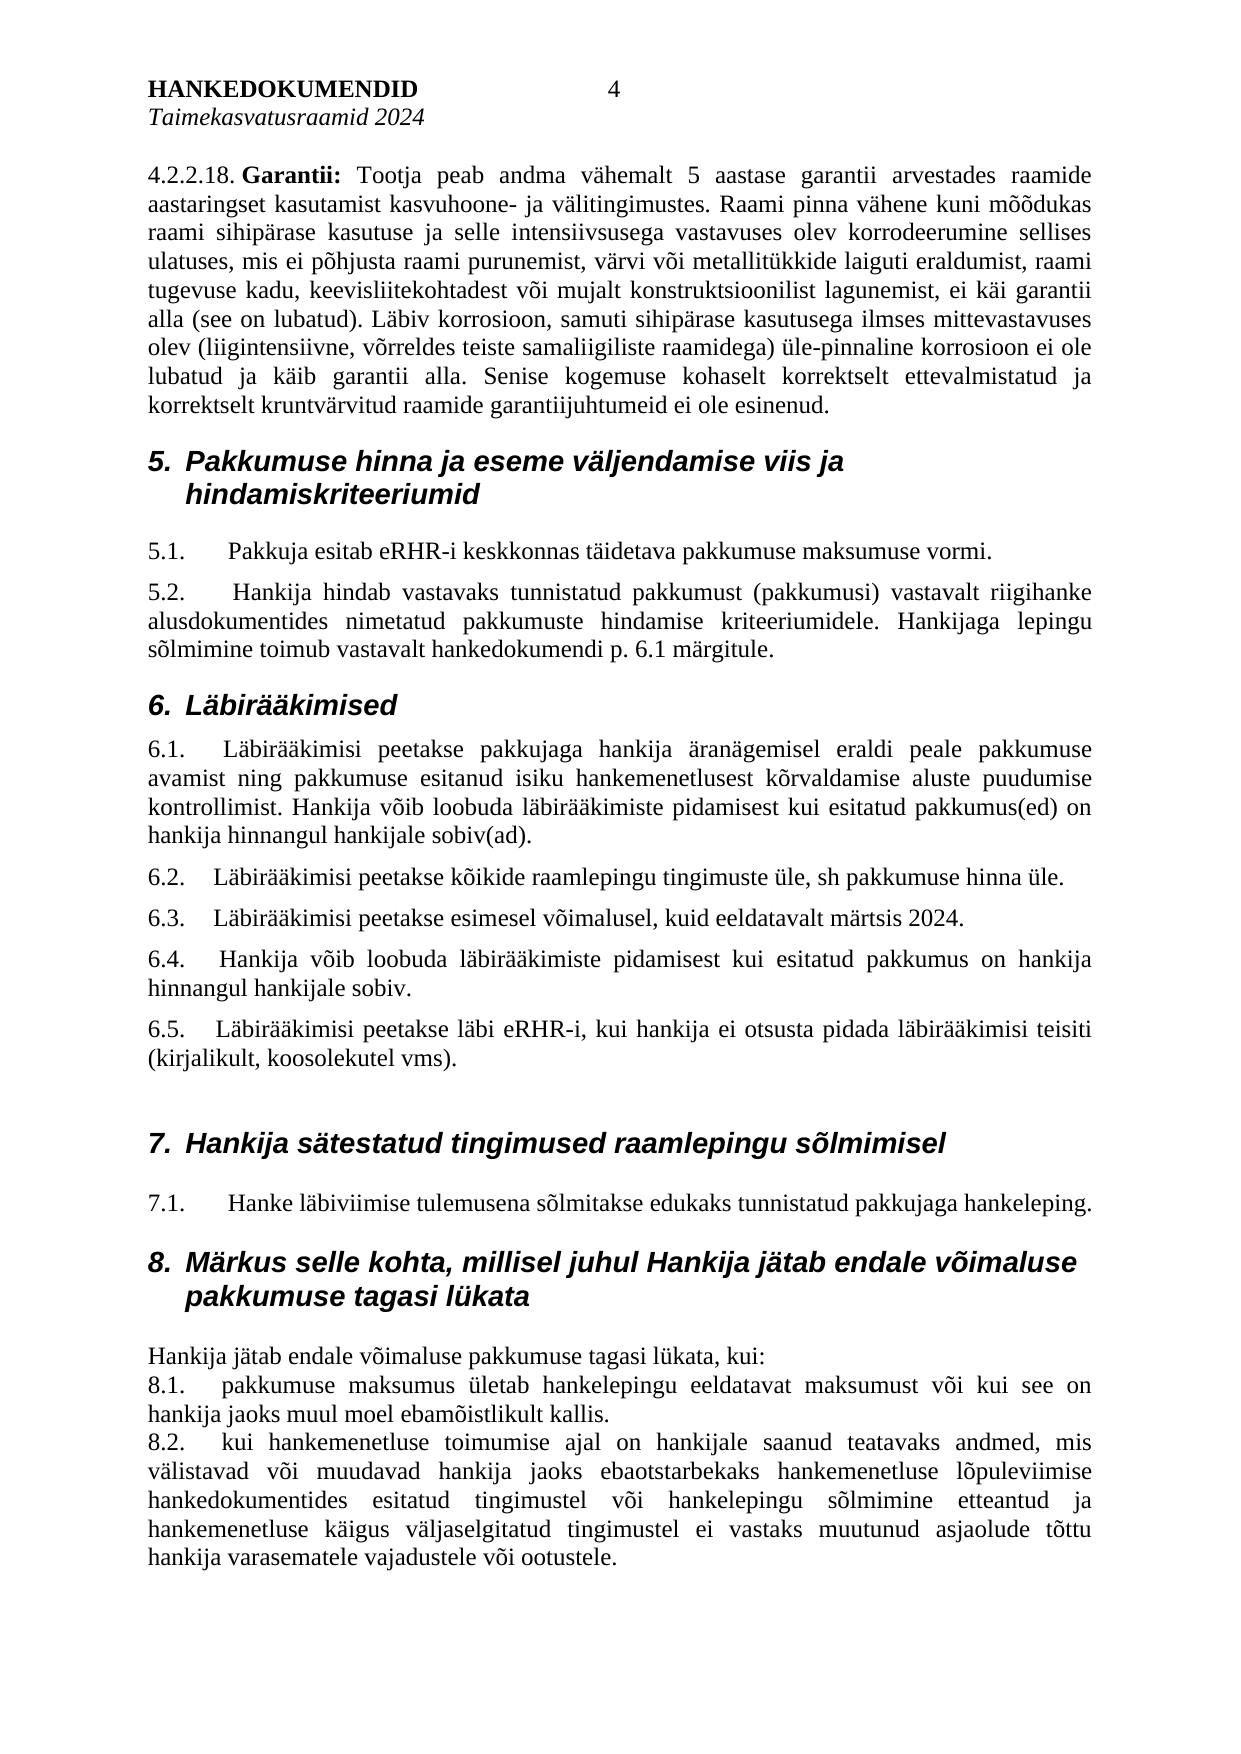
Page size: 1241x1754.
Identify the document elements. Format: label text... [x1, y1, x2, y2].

list Pakkuja esitab eRHR-i keskkonnas täidetava pakkumuse maksumuse vormi. [148, 536, 1093, 564]
list Läbirääkimisi peetakse pakkujaga hankija äranägemisel eraldi peale pakkumuse avamist ning pakkumuse esitanud isiku hankemenetlusest kõrvaldamise aluste puudumise kontrollimist. Hankija võib loobuda läbirääkimiste pidamisest kui esitatud pakkumus(ed) on hankija hinnangul hankijale sobiv(ad). [148, 734, 1093, 849]
list Hankija võib loobuda läbirääkimiste pidamisest kui esitatud pakkumus on hankija hinnangul hankijale sobiv. [148, 944, 1093, 1002]
subtitle Läbirääkimised [148, 688, 1093, 722]
subtitle Pakkumuse hinna ja eseme väljendamise viis ja hindamiskriteeriumid [148, 444, 1093, 511]
subtitle Märkus selle kohta, millisel juhul Hankija jätab endale võimaluse pakkumuse tagasi lükata [148, 1245, 1093, 1312]
list Läbirääkimisi peetakse esimesel võimalusel, kuid eeldatavalt märtsis 2024. [148, 903, 1093, 932]
list kui hankemenetluse toimumise ajal on hankijale saanud teatavaks andmed, mis välistavad või muudavad hankija jaoks ebaotstarbekaks hankemenetluse lõpuleviimise hankedokumentides esitatud tingimustel või hankelepingu sõlmimine etteantud ja hankemenetluse käigus väljaselgitatud tingimustel ei vastaks muutunud asjaolude tõttu hankija varasematele vajadustele või ootustele. [148, 1427, 1093, 1571]
text Hankija jätab endale võimaluse pakkumuse tagasi lükata, kui: [148, 1341, 1093, 1370]
list pakkumuse maksumus ületab hankelepingu eeldatavat maksumust või kui see on hankija jaoks muul moel ebamõistlikult kallis. [148, 1370, 1093, 1427]
list Läbirääkimisi peetakse kõikide raamlepingu tingimuste üle, sh pakkumuse hinna üle. [148, 862, 1093, 891]
list Läbirääkimisi peetakse läbi eRHR-i, kui hankija ei otsusta pidada läbirääkimisi teisiti (kirjalikult, koosolekutel vms). [148, 1014, 1093, 1072]
subtitle Hankija sätestatud tingimused raamlepingu sõlmimisel [148, 1126, 1093, 1159]
list Garantii: Tootja peab andma vähemalt 5 aastase garantii arvestades raamide aastaringset kasutamist kasvuhoone- ja välitingimustes. Raami pinna vähene kuni mõõdukas raami sihipärase kasutuse ja selle intensiivsusega vastavuses olev korrodeerumine sellises ulatuses, mis ei põhjusta raami purunemist, värvi või metallitükkide laiguti eraldumist, raami tugevuse kadu, keevisliitekohtadest või mujalt konstruktsioonilist lagunemist, ei käi garantii alla (see on lubatud). Läbiv korrosioon, samuti sihipärase kasutusega ilmses mittevastavuses olev (liigintensiivne, võrreldes teiste samaliigiliste raamidega) üle-pinnaline korrosioon ei ole lubatud ja käib garantii alla. Senise kogemuse kohaselt korrektselt ettevalmistatud ja korrektselt kruntvärvitud raamide garantiijuhtumeid ei ole esinenud. [148, 160, 1093, 419]
list Hanke läbiviimise tulemusena sõlmitakse edukaks tunnistatud pakkujaga hankeleping. [148, 1188, 1093, 1217]
list Hankija hindab vastavaks tunnistatud pakkumust (pakkumusi) vastavalt riigihanke alusdokumentides nimetatud pakkumuste hindamise kriteeriumidele. Hankijaga lepingu sõlmimine toimub vastavalt hankedokumendi p. 6.1 märgitule. [148, 577, 1093, 663]
